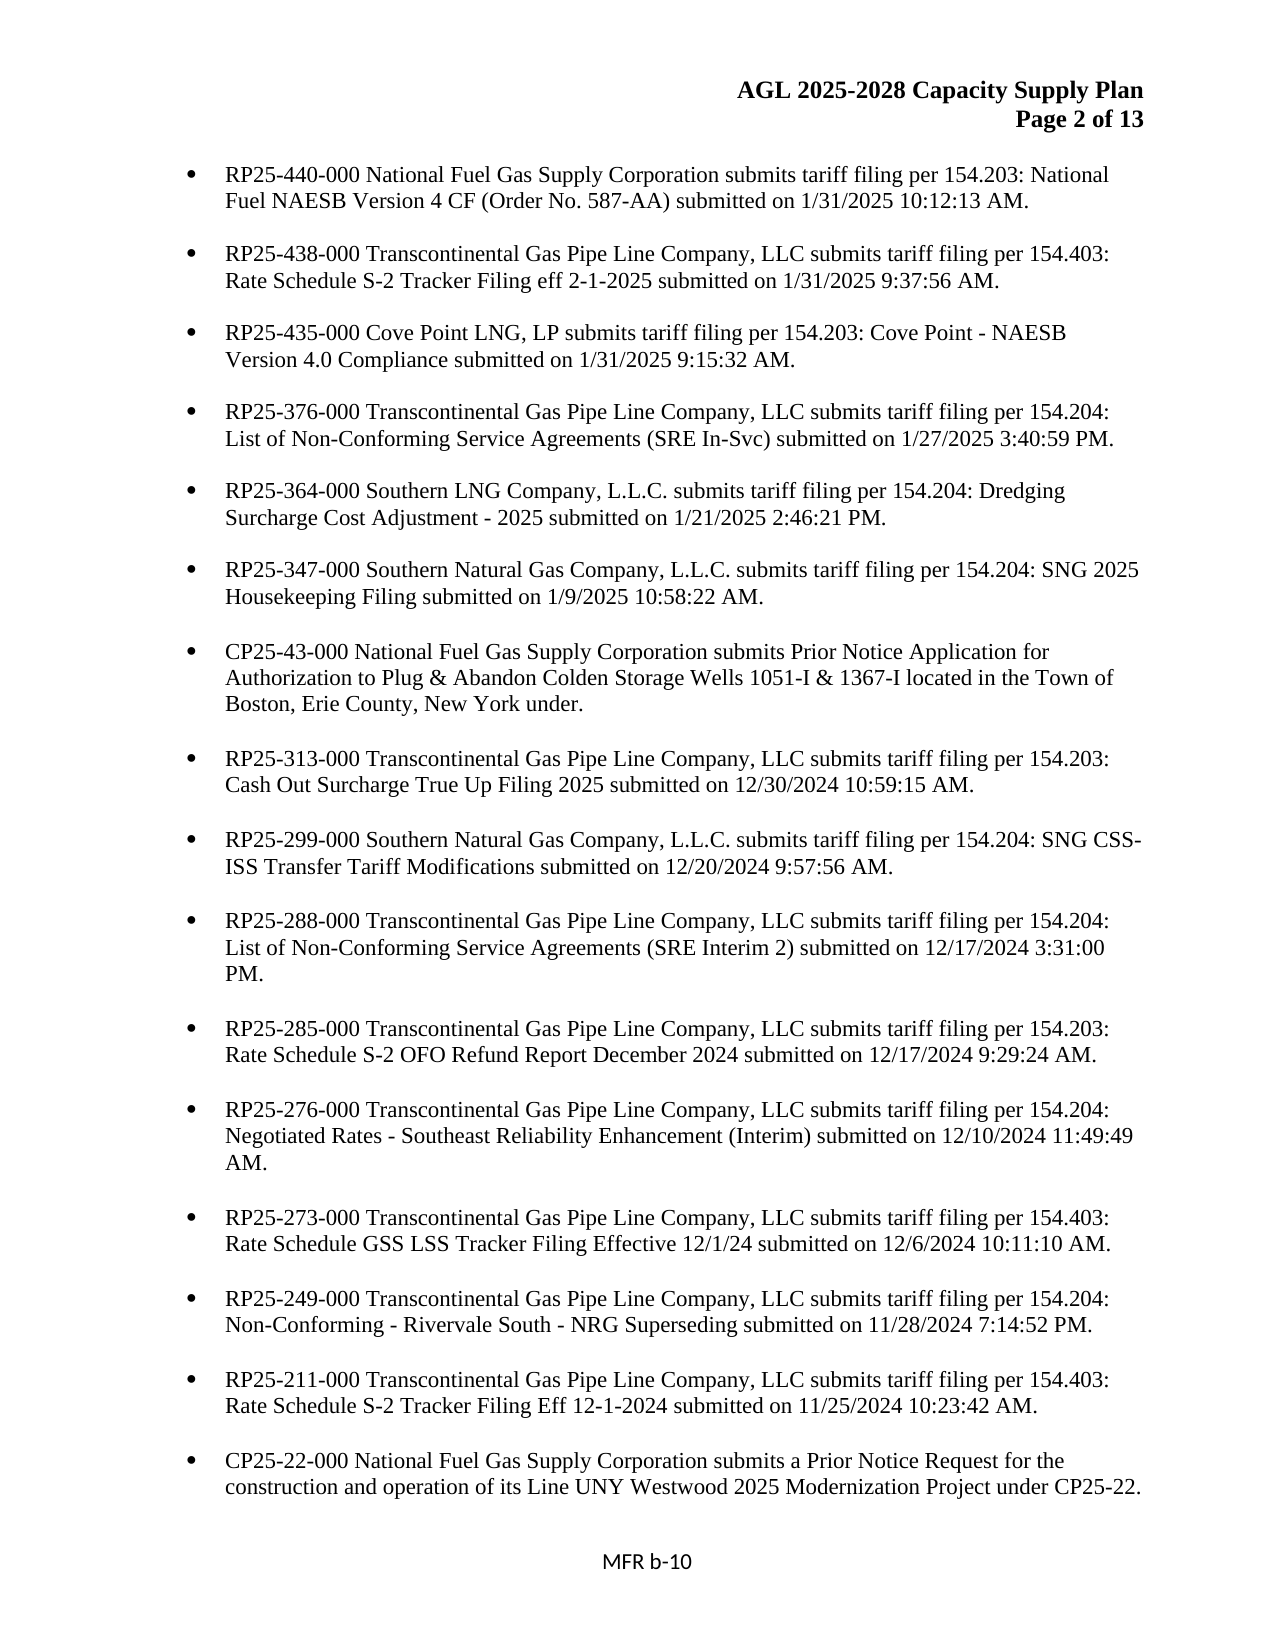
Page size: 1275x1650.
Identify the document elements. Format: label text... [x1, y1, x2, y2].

list RP25-435-000 Cove Point LNG, LP submits tariff filing per 154.203: Cove Point - NAESB Version 4.0 Compliance submitted on 1/31/2025 9:15:32 AM. [187, 319, 1144, 372]
list RP25-276-000 Transcontinental Gas Pipe Line Company, LLC submits tariff filing per 154.204: Negotiated Rates - Southeast Reliability Enhancement (Interim) submitted on 12/10/2024 11:49:49 AM. [187, 1096, 1144, 1175]
list RP25-347-000 Southern Natural Gas Company, L.L.C. submits tariff filing per 154.204: SNG 2025 Housekeeping Filing submitted on 1/9/2025 10:58:22 AM. [187, 557, 1144, 609]
list RP25-288-000 Transcontinental Gas Pipe Line Company, LLC submits tariff filing per 154.204: List of Non-Conforming Service Agreements (SRE Interim 2) submitted on 12/17/2024 3:31:00 PM. [187, 907, 1144, 987]
list RP25-440-000 National Fuel Gas Supply Corporation submits tariff filing per 154.203: National Fuel NAESB Version 4 CF (Order No. 587-AA) submitted on 1/31/2025 10:12:13 AM. [187, 161, 1144, 214]
list RP25-273-000 Transcontinental Gas Pipe Line Company, LLC submits tariff filing per 154.403: Rate Schedule GSS LSS Tracker Filing Effective 12/1/24 submitted on 12/6/2024 10:11:10 AM. [187, 1204, 1144, 1256]
list RP25-438-000 Transcontinental Gas Pipe Line Company, LLC submits tariff filing per 154.403: Rate Schedule S-2 Tracker Filing eff 2-1-2025 submitted on 1/31/2025 9:37:56 AM. [187, 240, 1144, 293]
list RP25-285-000 Transcontinental Gas Pipe Line Company, LLC submits tariff filing per 154.203: Rate Schedule S-2 OFO Refund Report December 2024 submitted on 12/17/2024 9:29:24 AM. [187, 1015, 1144, 1068]
list RP25-364-000 Southern LNG Company, L.L.C. submits tariff filing per 154.204: Dredging Surcharge Cost Adjustment - 2025 submitted on 1/21/2025 2:46:21 PM. [187, 477, 1144, 530]
list CP25-43-000 National Fuel Gas Supply Corporation submits Prior Notice Application for Authorization to Plug & Abandon Colden Storage Wells 1051-I & 1367-I located in the Town of Boston, Erie County, New York under. [187, 638, 1144, 717]
list RP25-376-000 Transcontinental Gas Pipe Line Company, LLC submits tariff filing per 154.204: List of Non-Conforming Service Agreements (SRE In-Svc) submitted on 1/27/2025 3:40:59 PM. [187, 398, 1144, 451]
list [187, 1447, 1144, 1500]
list RP25-299-000 Southern Natural Gas Company, L.L.C. submits tariff filing per 154.204: SNG CSS-ISS Transfer Tariff Modifications submitted on 12/20/2024 9:57:56 AM. [187, 826, 1144, 879]
list RP25-313-000 Transcontinental Gas Pipe Line Company, LLC submits tariff filing per 154.203: Cash Out Surcharge True Up Filing 2025 submitted on 12/30/2024 10:59:15 AM. [187, 745, 1144, 798]
list RP25-211-000 Transcontinental Gas Pipe Line Company, LLC submits tariff filing per 154.403: Rate Schedule S-2 Tracker Filing Eff 12-1-2024 submitted on 11/25/2024 10:23:42 AM. [187, 1366, 1144, 1419]
list RP25-249-000 Transcontinental Gas Pipe Line Company, LLC submits tariff filing per 154.204: Non-Conforming - Rivervale South - NRG Superseding submitted on 11/28/2024 7:14:52 PM. [187, 1285, 1144, 1337]
